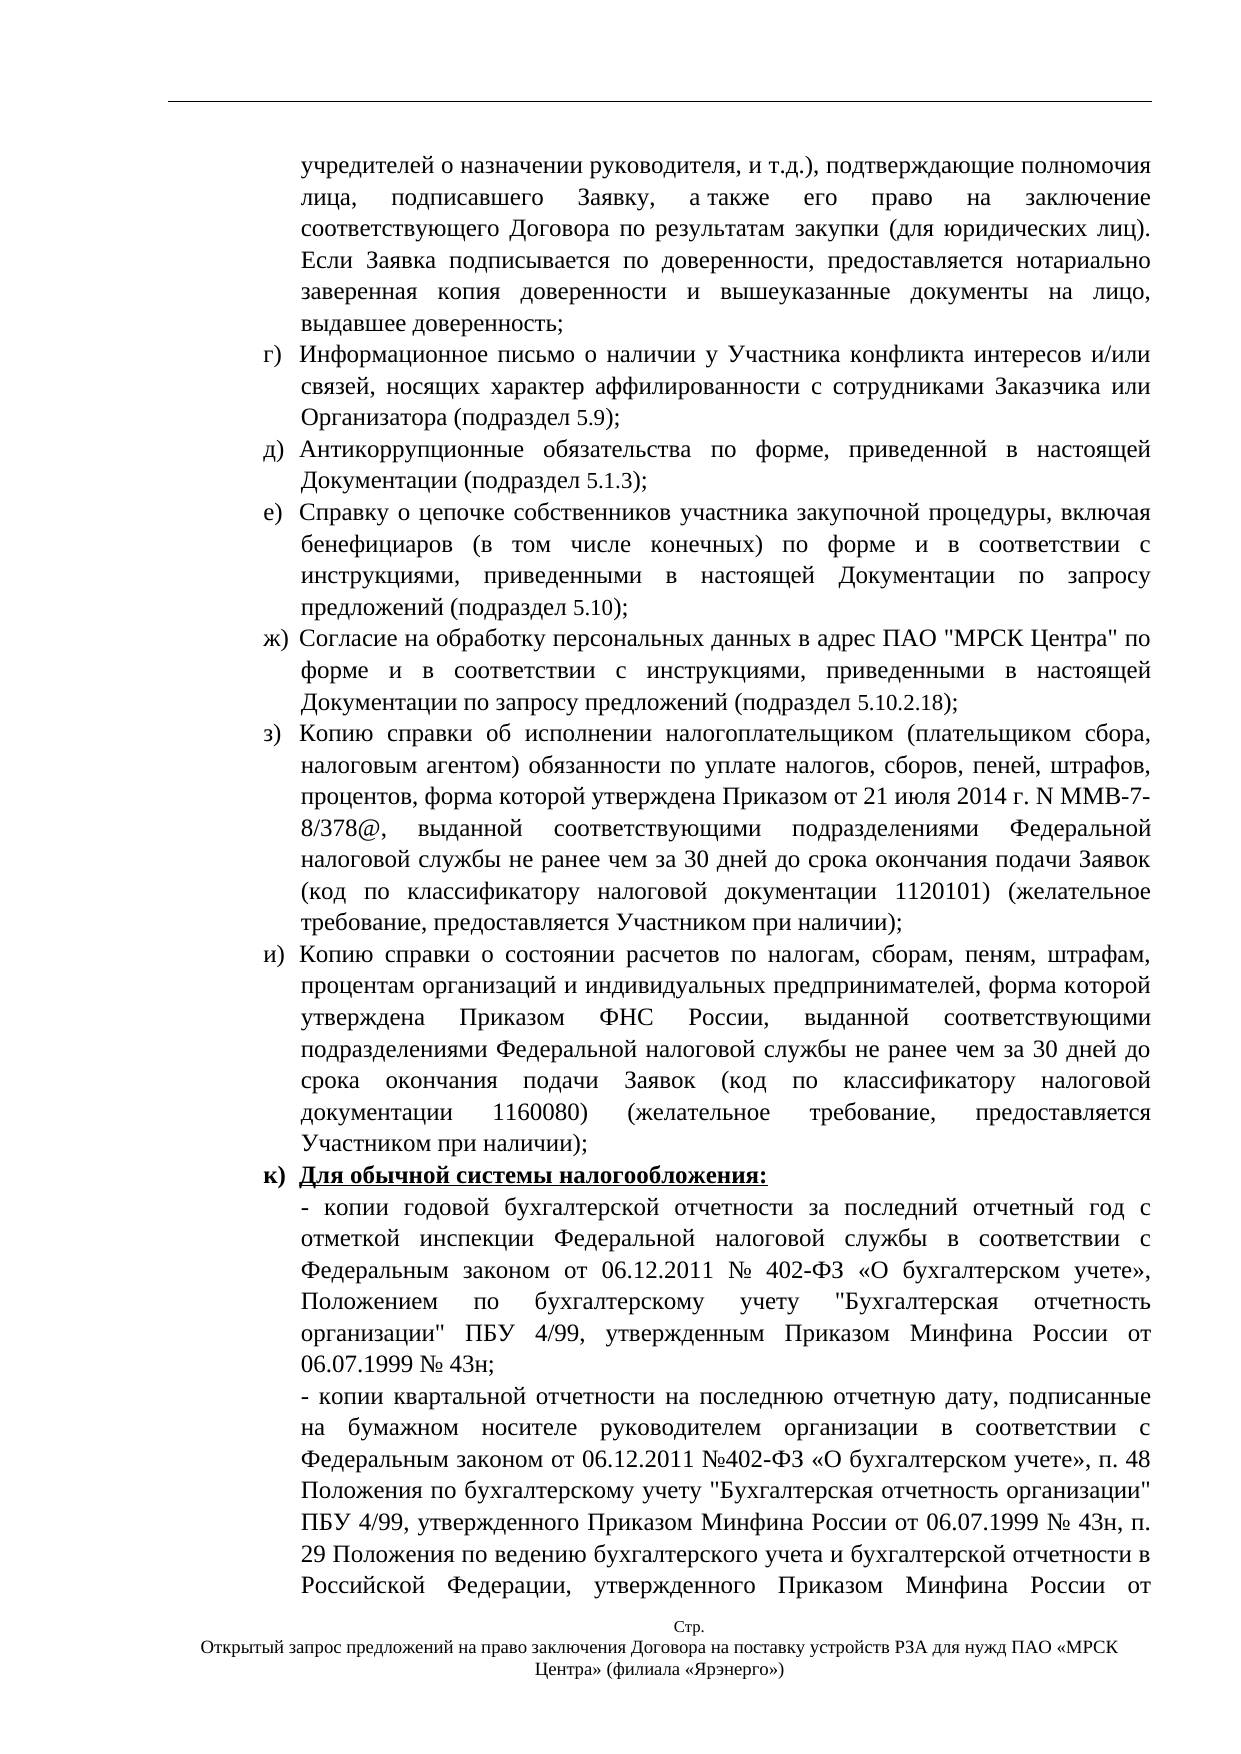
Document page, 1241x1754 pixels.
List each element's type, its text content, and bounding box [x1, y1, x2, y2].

text - копии годовой бухгалтерской отчетности за последний отчетный год с отметкой инспекции Федеральной налоговой службы в соответствии с Федеральным законом от 06.12.2011 № 402-ФЗ «О бухгалтерском учете», Положением по бухгалтерскому учету "Бухгалтерская отчетность организации" ПБУ 4/99, утвержденным Приказом Минфина России от 06.07.1999 № 43н; [301, 1192, 1152, 1378]
list Для обычной системы налогообложения: [263, 1160, 1152, 1189]
list Информационное письмо о наличии у Участника конфликта интересов и/или связей, носящих характер аффилированности с сотрудниками Заказчика или Организатора (подраздел 5.9); [263, 339, 1152, 431]
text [301, 1381, 1152, 1599]
list Антикоррупционные обязательства по форме, приведенной в настоящей Документации (подраздел 5.1.3); [263, 434, 1152, 494]
list Копию справки об исполнении налогоплательщиком (плательщиком сбора, налоговым агентом) обязанности по уплате налогов, сборов, пеней, штрафов, процентов, форма которой утверждена Приказом от 21 июля 2014 г. N ММВ-7-8/378@, выданной соответствующими подразделениями Федеральной налоговой службы не ранее чем за 30 дней до срока окончания подачи Заявок (код по классификатору налоговой документации 1120101) (желательное требование, предоставляется Участником при наличии); [263, 718, 1152, 936]
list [263, 150, 1152, 337]
list Справку о цепочке собственников участника закупочной процедуры, включая бенефициаров (в том числе конечных) по форме и в соответствии с инструкциями, приведенными в настоящей Документации по запросу предложений (подраздел 5.10); [263, 497, 1152, 621]
list Копию справки о состоянии расчетов по налогам, сборам, пеням, штрафам, процентам организаций и индивидуальных предпринимателей, форма которой утверждена Приказом ФНС России, выданной соответствующими подразделениями Федеральной налоговой службы не ранее чем за 30 дней до срока окончания подачи Заявок (код по классификатору налоговой документации 1160080) (желательное требование, предоставляется Участником при наличии); [263, 939, 1152, 1157]
list Согласие на обработку персональных данных в адрес ПАО "МРСК Центра" по форме и в соответствии с инструкциями, приведенными в настоящей Документации по запросу предложений (подраздел 5.10.2.18); [263, 623, 1152, 715]
